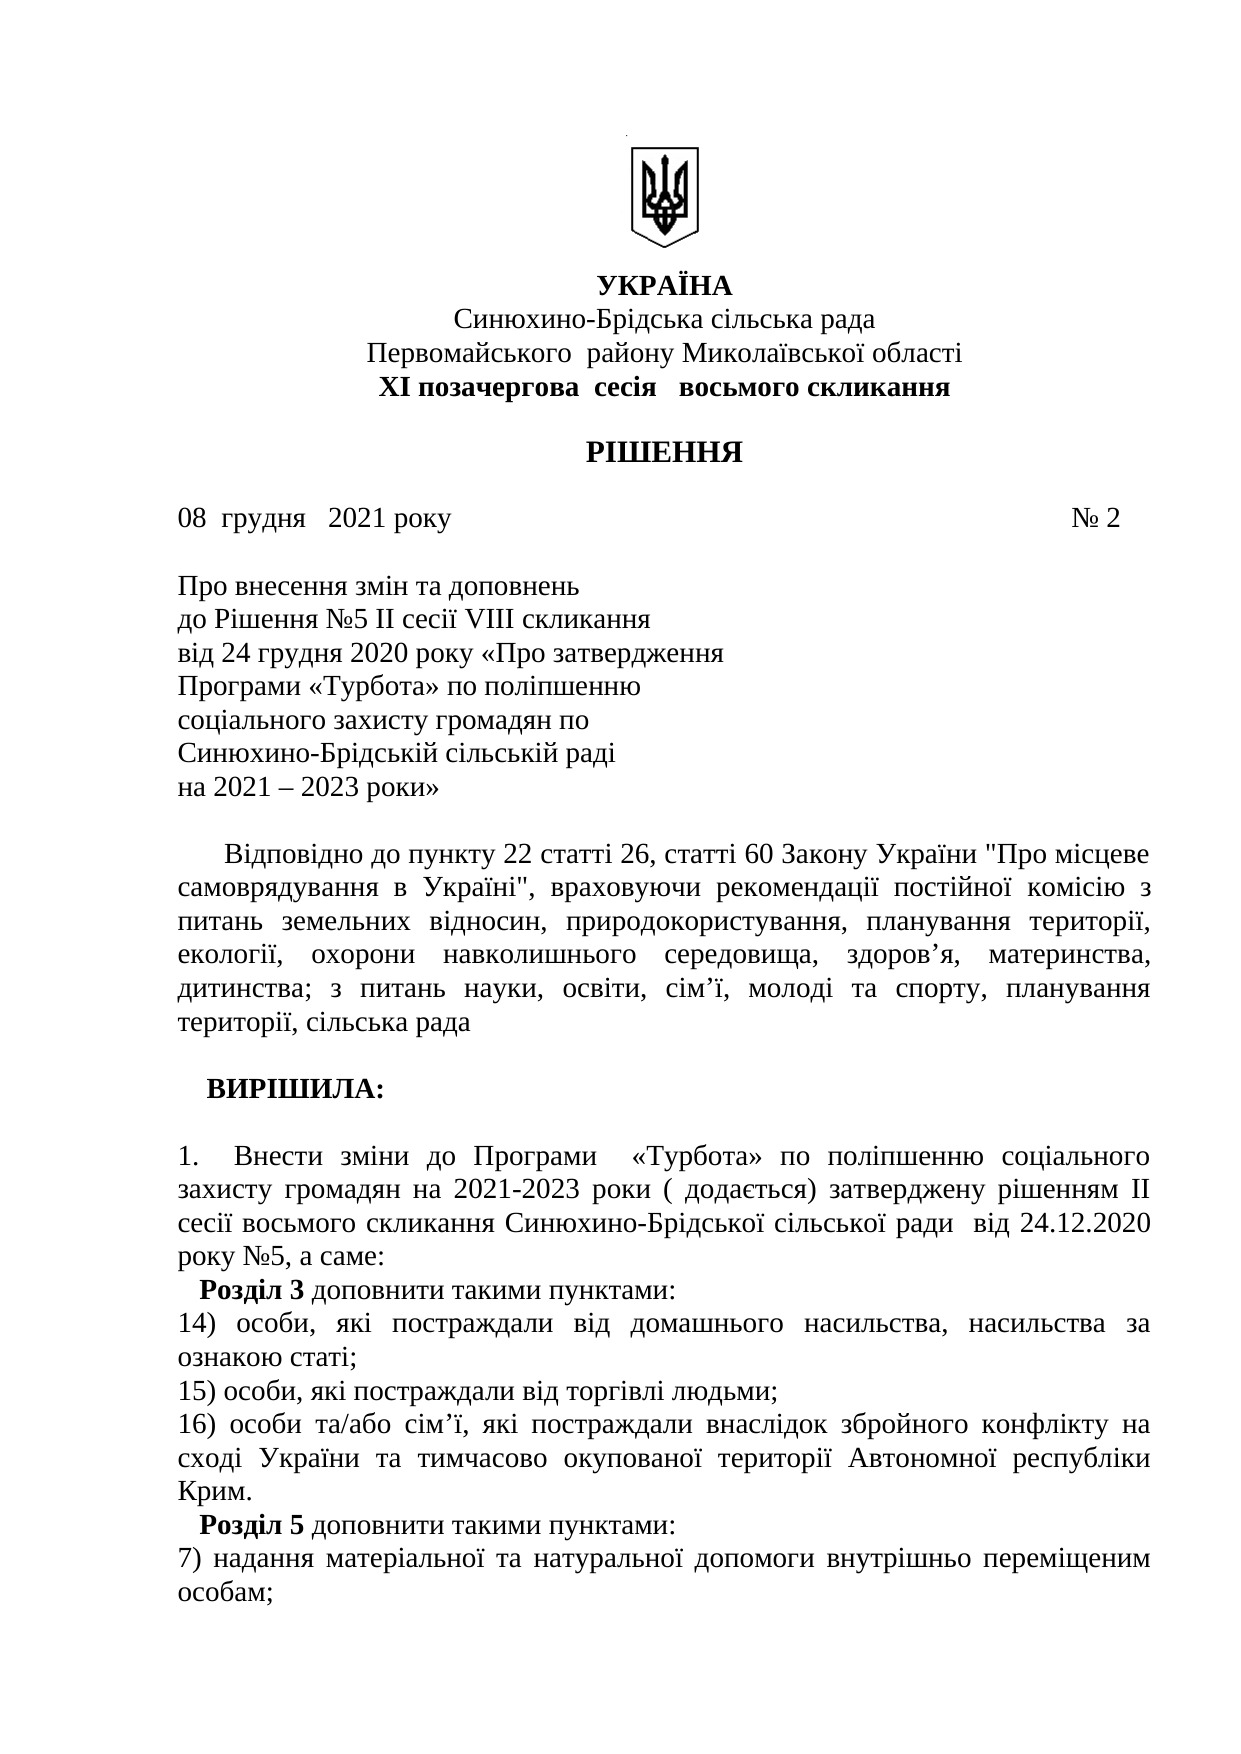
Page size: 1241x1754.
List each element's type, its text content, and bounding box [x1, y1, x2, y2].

text Про внесення змін та доповнень [177, 568, 1152, 601]
text Синюхино-Брідській сільській раді [177, 735, 1152, 769]
text соціального захисту громадян по [177, 702, 1152, 735]
text ВИРІШИЛА: [177, 1071, 1152, 1104]
text Програми «Турбота» по поліпшенню [177, 668, 1152, 702]
text Розділ 5 доповнити такими пунктами: [177, 1507, 1152, 1540]
text Розділ 3 доповнити такими пунктами: [177, 1272, 1152, 1306]
text 7) надання матеріальної та натуральної допомоги внутрішньо переміщеним особам; [177, 1540, 1152, 1607]
text РІШЕННЯ [177, 433, 1152, 469]
text 15) особи, які постраждали від торгівлі людьми; [177, 1373, 1152, 1406]
text 16) особи та/або сім’ї, які постраждали внаслідок збройного конфлікту на сході України та тимчасово окупованої території Автономної республіки Крим. [177, 1406, 1152, 1507]
text Первомайського району Миколаївської області [177, 335, 1152, 369]
text Синюхино-Брідська сільська рада [177, 302, 1152, 335]
picture [607, 118, 722, 269]
text 08 грудня 2021 року № 2 [177, 501, 1152, 534]
text Відповідно до пункту 22 статті 26, статті 60 Закону України "Про місцеве самоврядування в Україні", враховуючи рекомендації постійної комісію з питань земельних відносин, природокористування, планування території, екології, охорони навколишнього середовища, здоров’я, материнства, дитинства; з питань науки, освіти, сім’ї, молоді та спорту, планування території, сільська рада [177, 836, 1152, 1037]
text на 2021 – 2023 роки» [177, 769, 1152, 802]
text до Рішення №5 ІІ сесії VІІІ скликання [177, 601, 1152, 635]
text ХІ позачергова сесія восьмого скликання [177, 369, 1152, 402]
text УКРАЇНА [177, 268, 1152, 302]
text 14) особи, які постраждали від домашнього насильства, насильства за ознакою статі; [177, 1306, 1152, 1373]
text від 24 грудня 2020 року «Про затвердження [177, 635, 1152, 668]
text 1. Внести зміни до Програми «Турбота» по поліпшенню соціального захисту громадян на 2021-2023 роки ( додається) затверджену рішенням ІІ сесії восьмого скликання Синюхино-Брідської сільської ради від 24.12.2020 року №5, а саме: [177, 1138, 1152, 1272]
